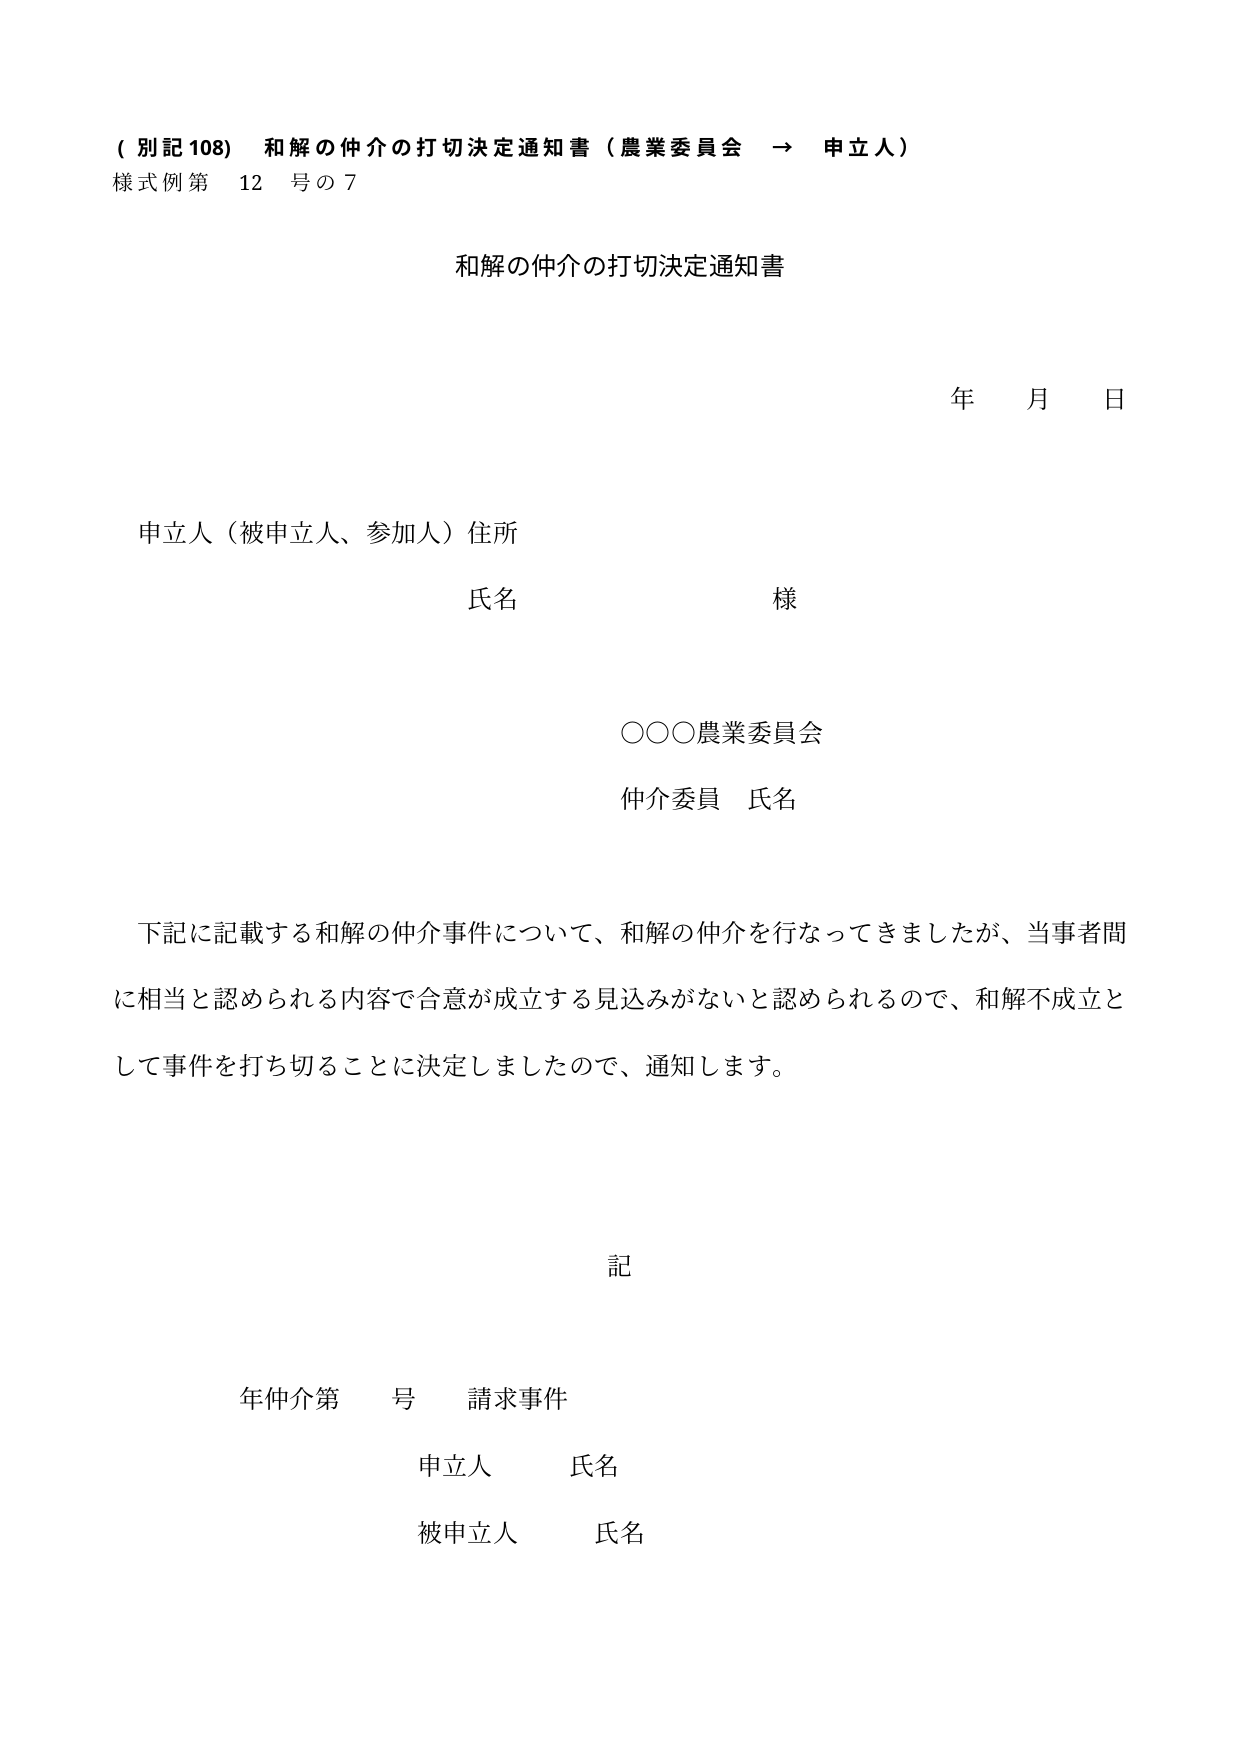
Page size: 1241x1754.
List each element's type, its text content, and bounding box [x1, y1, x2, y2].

text 下記に記載する和解の仲介事件について、和解の仲介を行なってきましたが、当事者間に相当と認められる内容で合意が成立する見込みがないと認められるので、和解不成立として事件を打ち切ることに決定しましたので、通知します。 [112, 898, 1128, 1098]
text 氏名 様 [112, 565, 1128, 632]
text 年仲介第 号 請求事件 [112, 1365, 1128, 1432]
text ○○○農業委員会 [112, 698, 1128, 765]
text 被申立人 氏名 [112, 1498, 1128, 1565]
text 申立人（被申立人、参加人）住所 [112, 498, 1128, 565]
text (別記108) 和解の仲介の打切決定通知書（農業委員会 → 申立人） [112, 129, 1128, 163]
text 和解の仲介の打切決定通知書 [112, 232, 1128, 298]
text 様式例第12号の７ [112, 165, 1128, 198]
text 記 [112, 1232, 1128, 1298]
text 仲介委員 氏名 [112, 765, 1128, 832]
text 年 月 日 [112, 365, 1128, 432]
text 申立人 氏名 [112, 1432, 1128, 1498]
